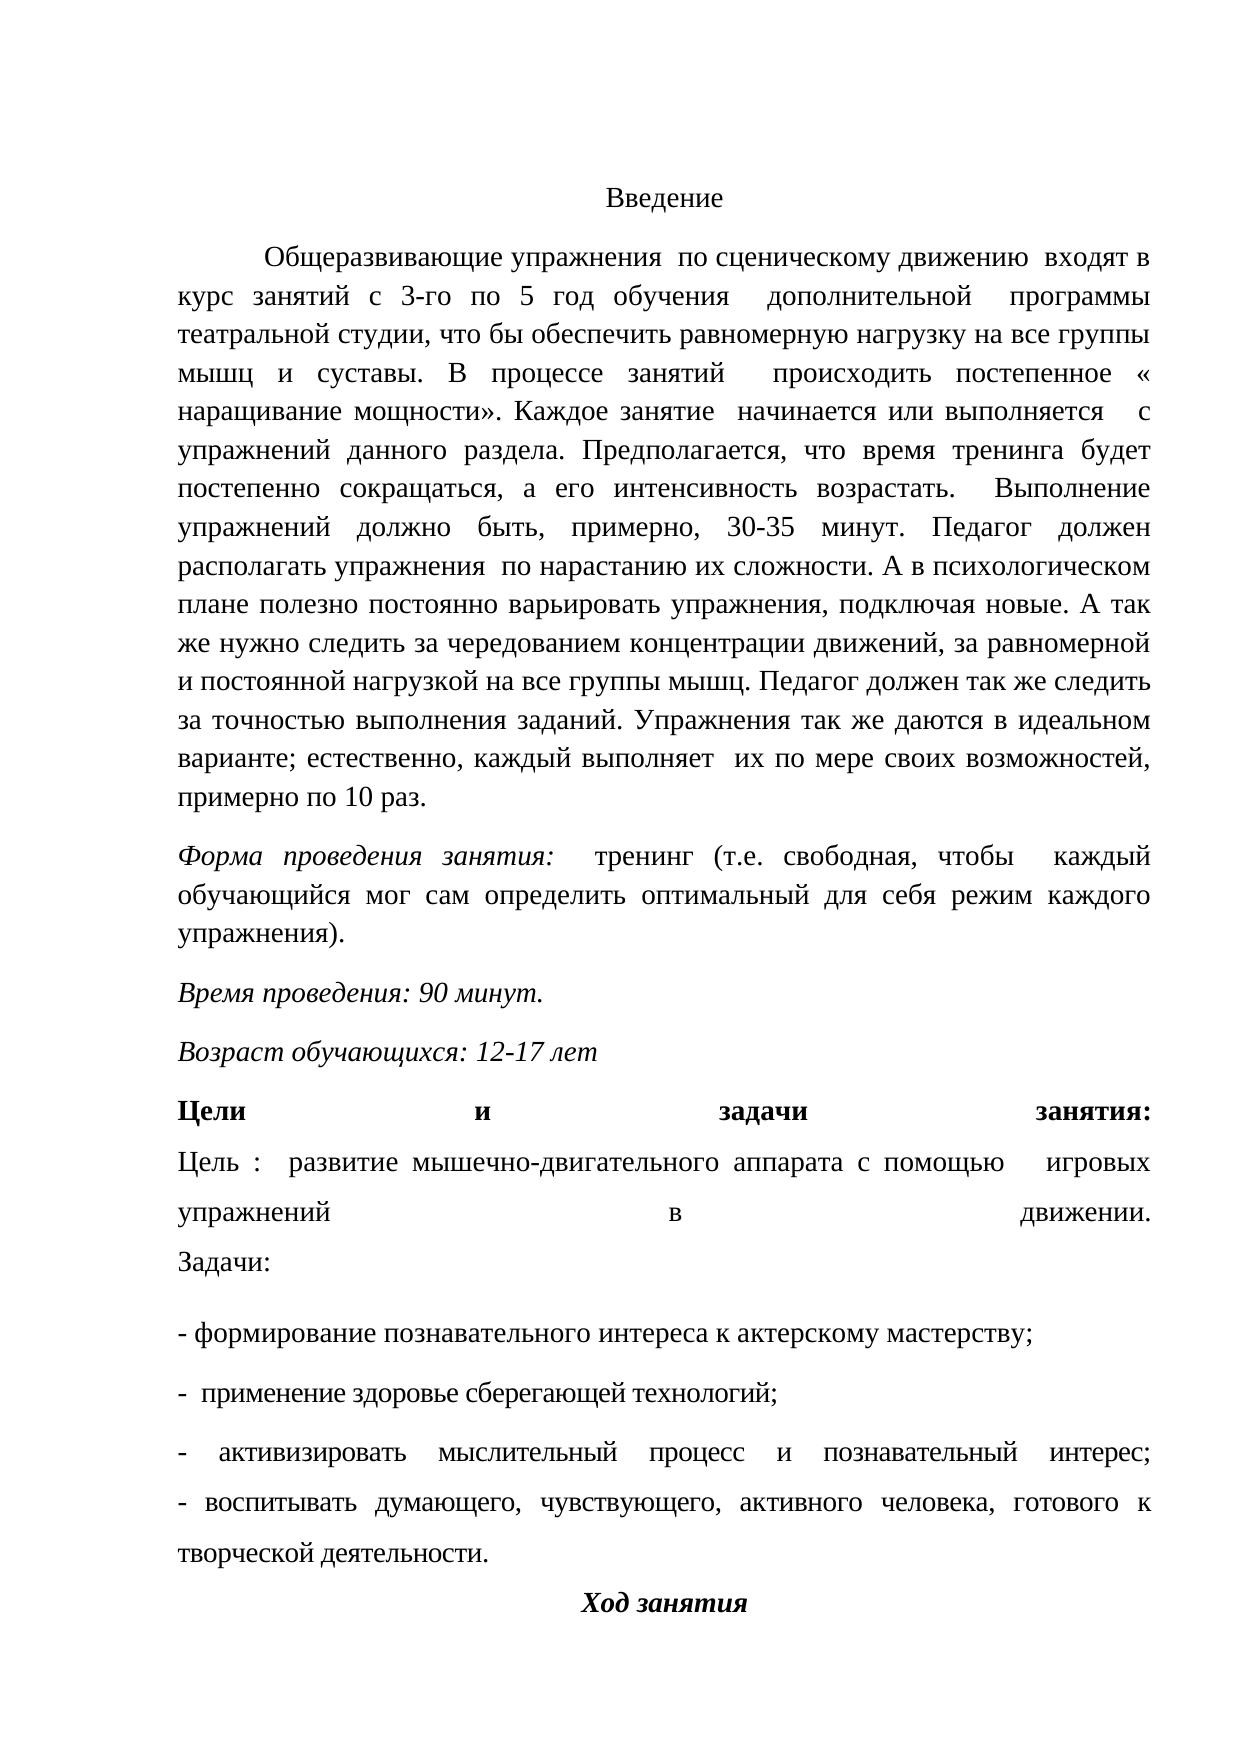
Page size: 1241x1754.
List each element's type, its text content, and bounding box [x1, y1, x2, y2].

text - формирование познавательного интереса к актерскому мастерству; [177, 1316, 1152, 1349]
text Цели и задачи занятия: Цель : развитие мышечно-двигательного аппарата с помощью игровых упражнений в движении. Задачи: [177, 1093, 1152, 1278]
text Общеразвивающие упражнения по сценическому движению входят в курс занятий с 3-го по 5 год обучения дополнительной программы театральной студии, что бы обеспечить равномерную нагрузку на все группы мышц и суставы. В процессе занятий происходить постепенное « наращивание мощности». Каждое занятие начинается или выполняется с упражнений данного раздела. Предполагается, что время тренинга будет постепенно сокращаться, а его интенсивность возрастать. Выполнение упражнений должно быть, примерно, 30-35 минут. Педагог должен располагать упражнения по нарастанию их сложности. А в психологическом плане полезно постоянно варьировать упражнения, подключая новые. А так же нужно следить за чередованием концентрации движений, за равномерной и постоянной нагрузкой на все группы мышц. Педагог должен так же следить за точностью выполнения заданий. Упражнения так же даются в идеальном варианте; естественно, каждый выполняет их по мере своих возможностей, примерно по 10 раз. [177, 239, 1152, 812]
text Возраст обучающихся: 12-17 лет [177, 1034, 1152, 1068]
text Форма проведения занятия: тренинг (т.е. свободная, чтобы каждый обучающийся мог сам определить оптимальный для себя режим каждого упражнения). [177, 838, 1152, 949]
text - применение здоровье сберегающей технологий; [177, 1375, 1152, 1408]
text Введение [177, 180, 1152, 213]
text Время проведения: 90 минут. [177, 975, 1152, 1008]
text Ход занятия [177, 1585, 1152, 1619]
text - активизировать мыслительный процесс и познавательный интерес; - воспитывать думающего, чувствующего, активного человека, готового к творческой деятельности. [177, 1434, 1152, 1568]
